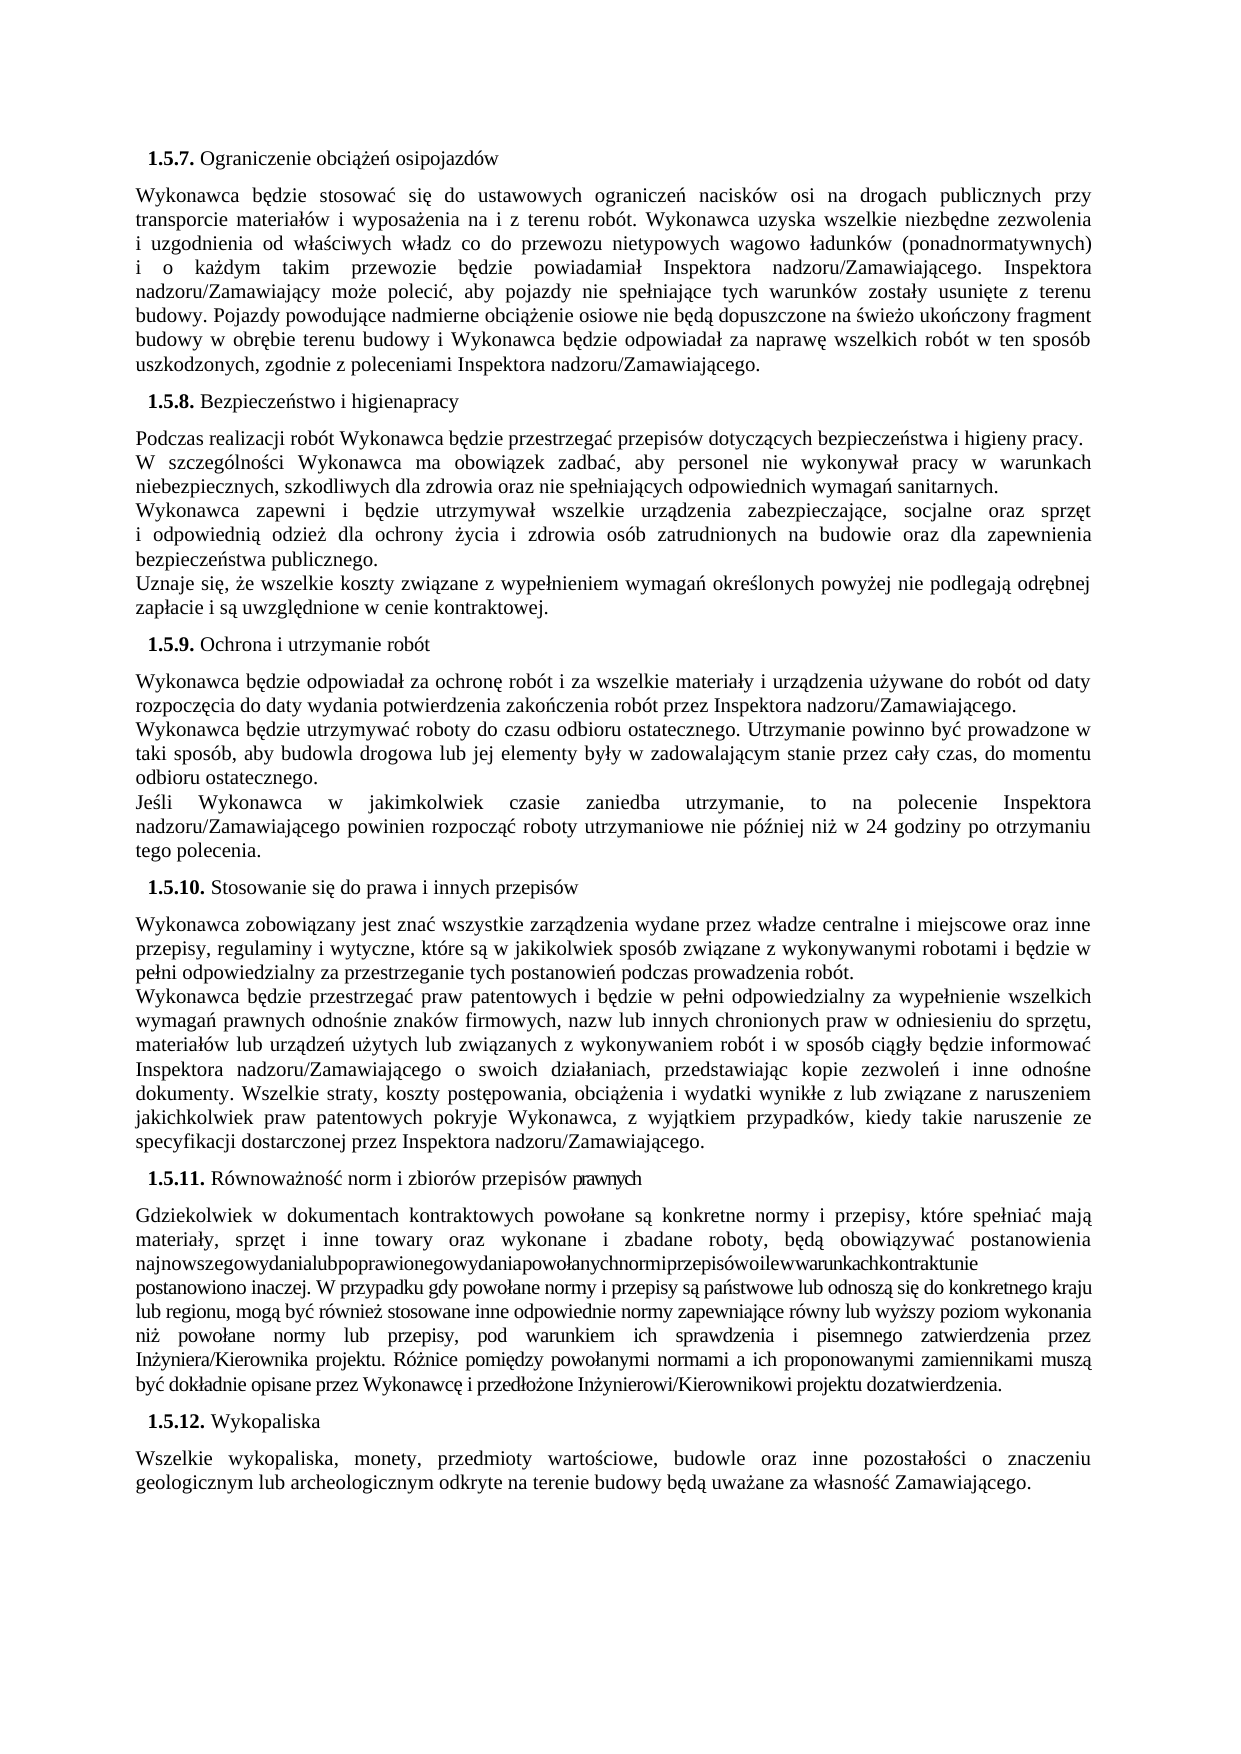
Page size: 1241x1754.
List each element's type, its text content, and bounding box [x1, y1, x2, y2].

text Wykonawca będzie utrzymywać roboty do czasu odbioru ostatecznego. Utrzymanie powinno być prowadzone w taki sposób, aby budowla drogowa lub jej elementy były w zadowalającym stanie przez cały czas, do momentu odbioru ostatecznego. [135, 717, 1092, 789]
text Podczas realizacji robót Wykonawca będzie przestrzegać przepisów dotyczących bezpieczeństwa i higieny pracy. [135, 426, 1092, 450]
text W szczególności Wykonawca ma obowiązek zadbać, aby personel nie wykonywał pracy w warunkach niebezpiecznych, szkodliwych dla zdrowia oraz nie spełniających odpowiednich wymagań sanitarnych. [135, 450, 1092, 498]
text Wykonawca zobowiązany jest znać wszystkie zarządzenia wydane przez władze centralne i miejscowe oraz inne przepisy, regulaminy i wytyczne, które są w jakikolwiek sposób związane z wykonywanymi robotami i będzie w pełni odpowiedzialny za przestrzeganie tych postanowień podczas prowadzenia robót. [135, 912, 1093, 984]
list Stosowanie się do prawa i innych przepisów [147, 875, 1105, 899]
list Ochrona i utrzymanie robót [147, 632, 1105, 656]
text Gdziekolwiek w dokumentach kontraktowych powołane są konkretne normy i przepisy, które spełniać mają materiały, sprzęt i inne towary oraz wykonane i zbadane roboty, będą obowiązywać postanowienia najnowszegowydanialubpoprawionegowydaniapowołanychnormiprzepisówoilewwarunkachkontraktunie postanowiono inaczej. W przypadku gdy powołane normy i przepisy są państwowe lub odnoszą się do konkretnego kraju lub regionu, mogą być również stosowane inne odpowiednie normy zapewniające równy lub wyższy poziom wykonania niż powołane normy lub przepisy, pod warunkiem ich sprawdzenia i pisemnego zatwierdzenia przez Inżyniera/Kierownika projektu. Różnice pomiędzy powołanymi normami a ich proponowanymi zamiennikami muszą być dokładnie opisane przez Wykonawcę i przedłożone Inżynierowi/Kierownikowi projektu dozatwierdzenia. [135, 1203, 1093, 1396]
list Wykopaliska [147, 1409, 1105, 1433]
text Wykonawca będzie odpowiadał za ochronę robót i za wszelkie materiały i urządzenia używane do robót od daty rozpoczęcia do daty wydania potwierdzenia zakończenia robót przez Inspektora nadzoru/Zamawiającego. [135, 669, 1093, 717]
text Wykonawca będzie przestrzegać praw patentowych i będzie w pełni odpowiedzialny za wypełnienie wszelkich wymagań prawnych odnośnie znaków firmowych, nazw lub innych chronionych praw w odniesieniu do sprzętu, materiałów lub urządzeń użytych lub związanych z wykonywaniem robót i w sposób ciągły będzie informować Inspektora nadzoru/Zamawiającego o swoich działaniach, przedstawiając kopie zezwoleń i inne odnośne dokumenty. Wszelkie straty, koszty postępowania, obciążenia i wydatki wynikłe z lub związane z naruszeniem jakichkolwiek praw patentowych pokryje Wykonawca, z wyjątkiem przypadków, kiedy takie naruszenie ze specyfikacji dostarczonej przez Inspektora nadzoru/Zamawiającego. [135, 984, 1093, 1153]
list Równoważność norm i zbiorów przepisów prawnych [147, 1166, 1105, 1190]
text Wykonawca zapewni i będzie utrzymywał wszelkie urządzenia zabezpieczające, socjalne oraz sprzęt i odpowiednią odzież dla ochrony życia i zdrowia osób zatrudnionych na budowie oraz dla zapewnienia bezpieczeństwa publicznego. [135, 498, 1092, 571]
text Uznaje się, że wszelkie koszty związane z wypełnieniem wymagań określonych powyżej nie podlegają odrębnej zapłacie i są uwzględnione w cenie kontraktowej. [135, 571, 1092, 619]
text Jeśli Wykonawca w jakimkolwiek czasie zaniedba utrzymanie, to na polecenie Inspektora nadzoru/Zamawiającego powinien rozpocząć roboty utrzymaniowe nie później niż w 24 godziny po otrzymaniu tego polecenia. [135, 789, 1093, 862]
text Wykonawca będzie stosować się do ustawowych ograniczeń nacisków osi na drogach publicznych przy transporcie materiałów i wyposażenia na i z terenu robót. Wykonawca uzyska wszelkie niezbędne zezwolenia i uzgodnienia od właściwych władz co do przewozu nietypowych wagowo ładunków (ponadnormatywnych) i o każdym takim przewozie będzie powiadamiał Inspektora nadzoru/Zamawiającego. Inspektora nadzoru/Zamawiający może polecić, aby pojazdy nie spełniające tych warunków zostały usunięte z terenu budowy. Pojazdy powodujące nadmierne obciążenie osiowe nie będą dopuszczone na świeżo ukończony fragment budowy w obrębie terenu budowy i Wykonawca będzie odpowiadał za naprawę wszelkich robót w ten sposób uszkodzonych, zgodnie z poleceniami Inspektora nadzoru/Zamawiającego. [135, 183, 1092, 376]
list Ograniczenie obciążeń osipojazdów [147, 146, 1105, 170]
text Wszelkie wykopaliska, monety, przedmioty wartościowe, budowle oraz inne pozostałości o znaczeniu geologicznym lub archeologicznym odkryte na terenie budowy będą uważane za własność Zamawiającego. [135, 1446, 1092, 1494]
list Bezpieczeństwo i higienapracy [147, 389, 1105, 413]
